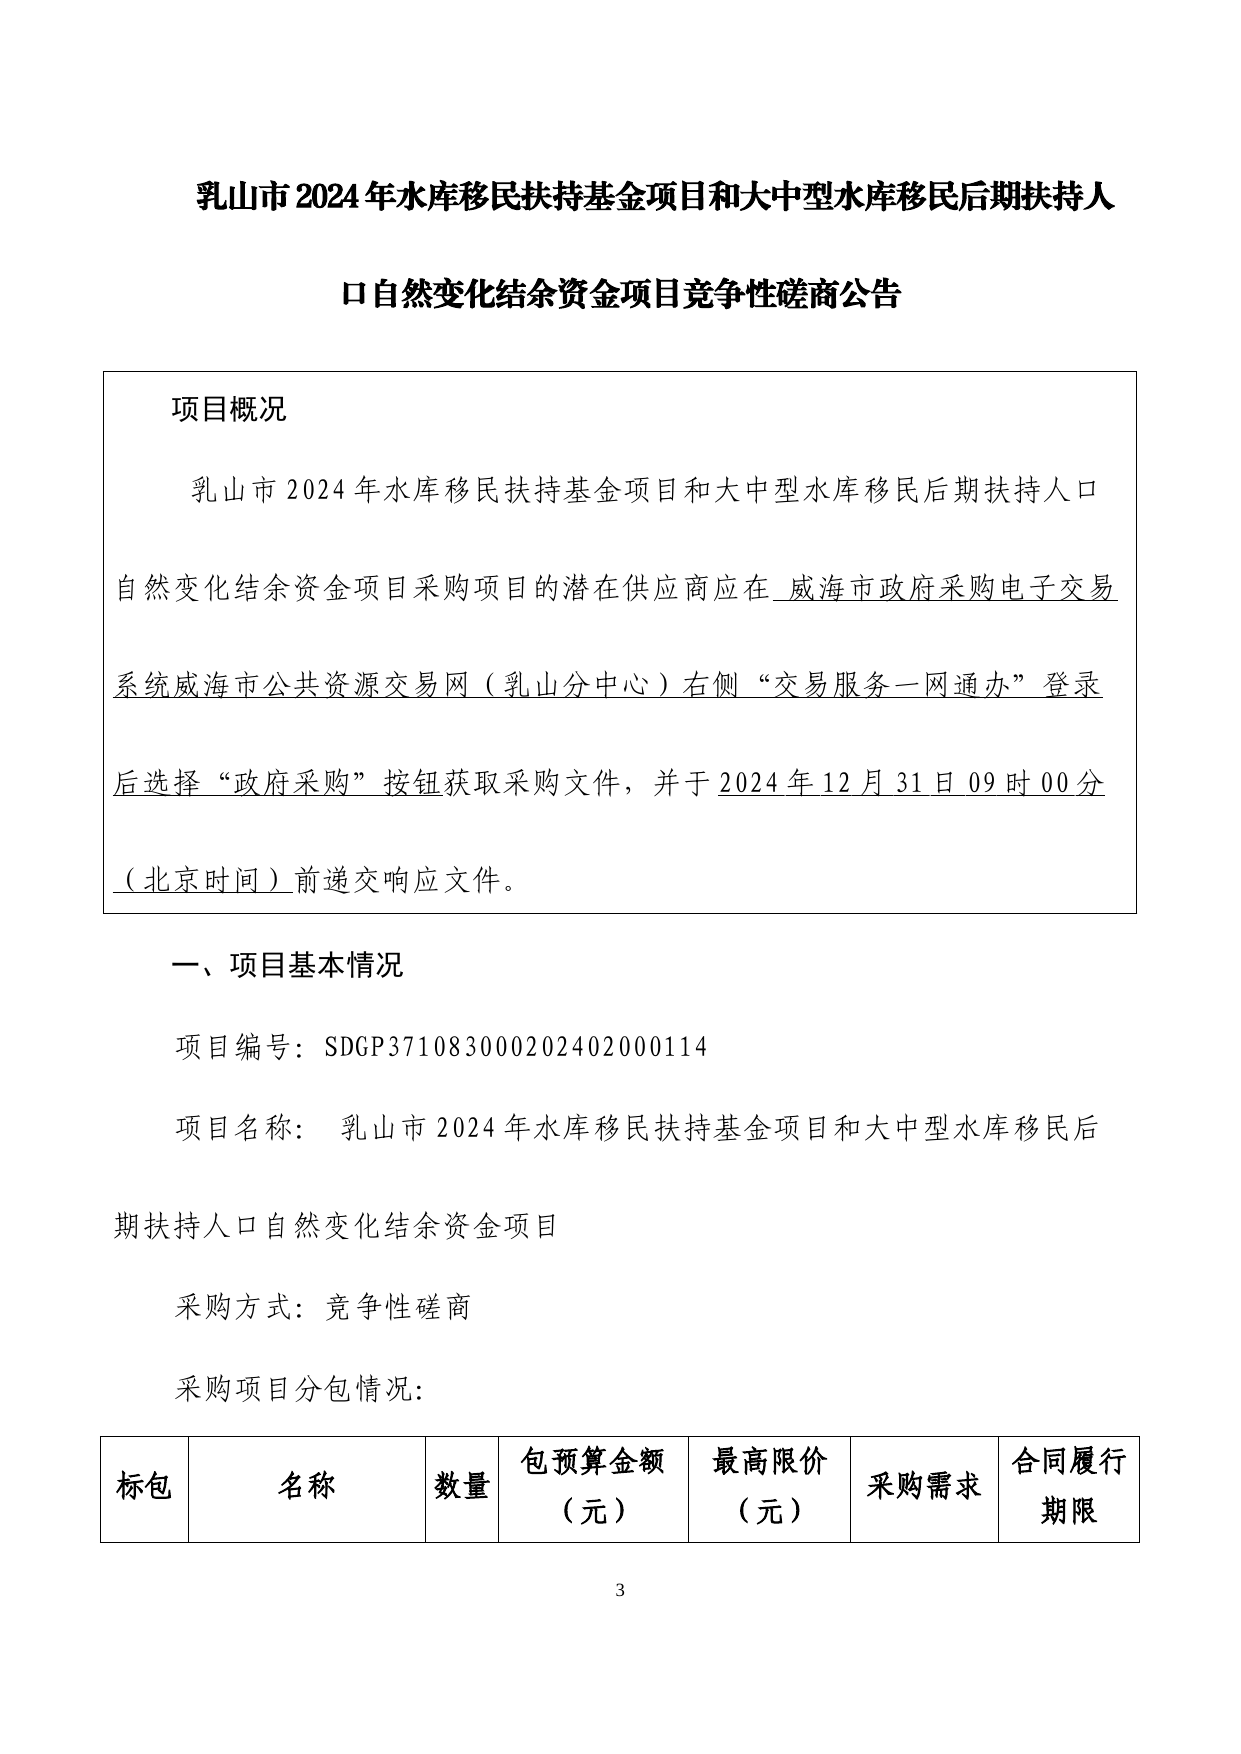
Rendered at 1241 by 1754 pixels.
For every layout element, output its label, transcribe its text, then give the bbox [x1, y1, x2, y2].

table_header 名称 [189, 1437, 425, 1542]
table_header 采购需求 [851, 1437, 998, 1542]
text 乳山市2024年水库移民扶持基金项目和大中型水库移民后期扶持人口自然变化结余资金项目采购项目的潜在供应商应在 威海市政府采购电子交易系统威海市公共资源交易网（乳山分中心）右侧“交易服务一网通办”登录后选择“政府采购”按钮获取采购文件，并于2024年12月31日09时00分（北京时间）前递交响应文件。 [104, 453, 1136, 913]
table_header 包预算金额 （元） [499, 1437, 688, 1542]
text 一、项目基本情况 [112, 931, 1128, 996]
text 乳山市2024年水库移民扶持基金项目和大中型水库移民后期扶持人口自然变化结余资金项目竞争性磋商公告 [112, 166, 1128, 328]
text 采购方式：竞争性磋商 [112, 1273, 1128, 1338]
text 项目名称： 乳山市2024年水库移民扶持基金项目和大中型水库移民后期扶持人口自然变化结余资金项目 [112, 1094, 1128, 1256]
text 项目编号：SDGP371083000202402000114 [112, 1012, 1128, 1077]
table_header 合同履行期限 [999, 1437, 1139, 1542]
table_header 最高限价（元） [689, 1437, 850, 1542]
text 项目概况 [104, 372, 1136, 439]
table_header 标包 [101, 1437, 188, 1542]
table_header 数量 [426, 1437, 498, 1542]
text 采购项目分包情况： [112, 1354, 1128, 1419]
